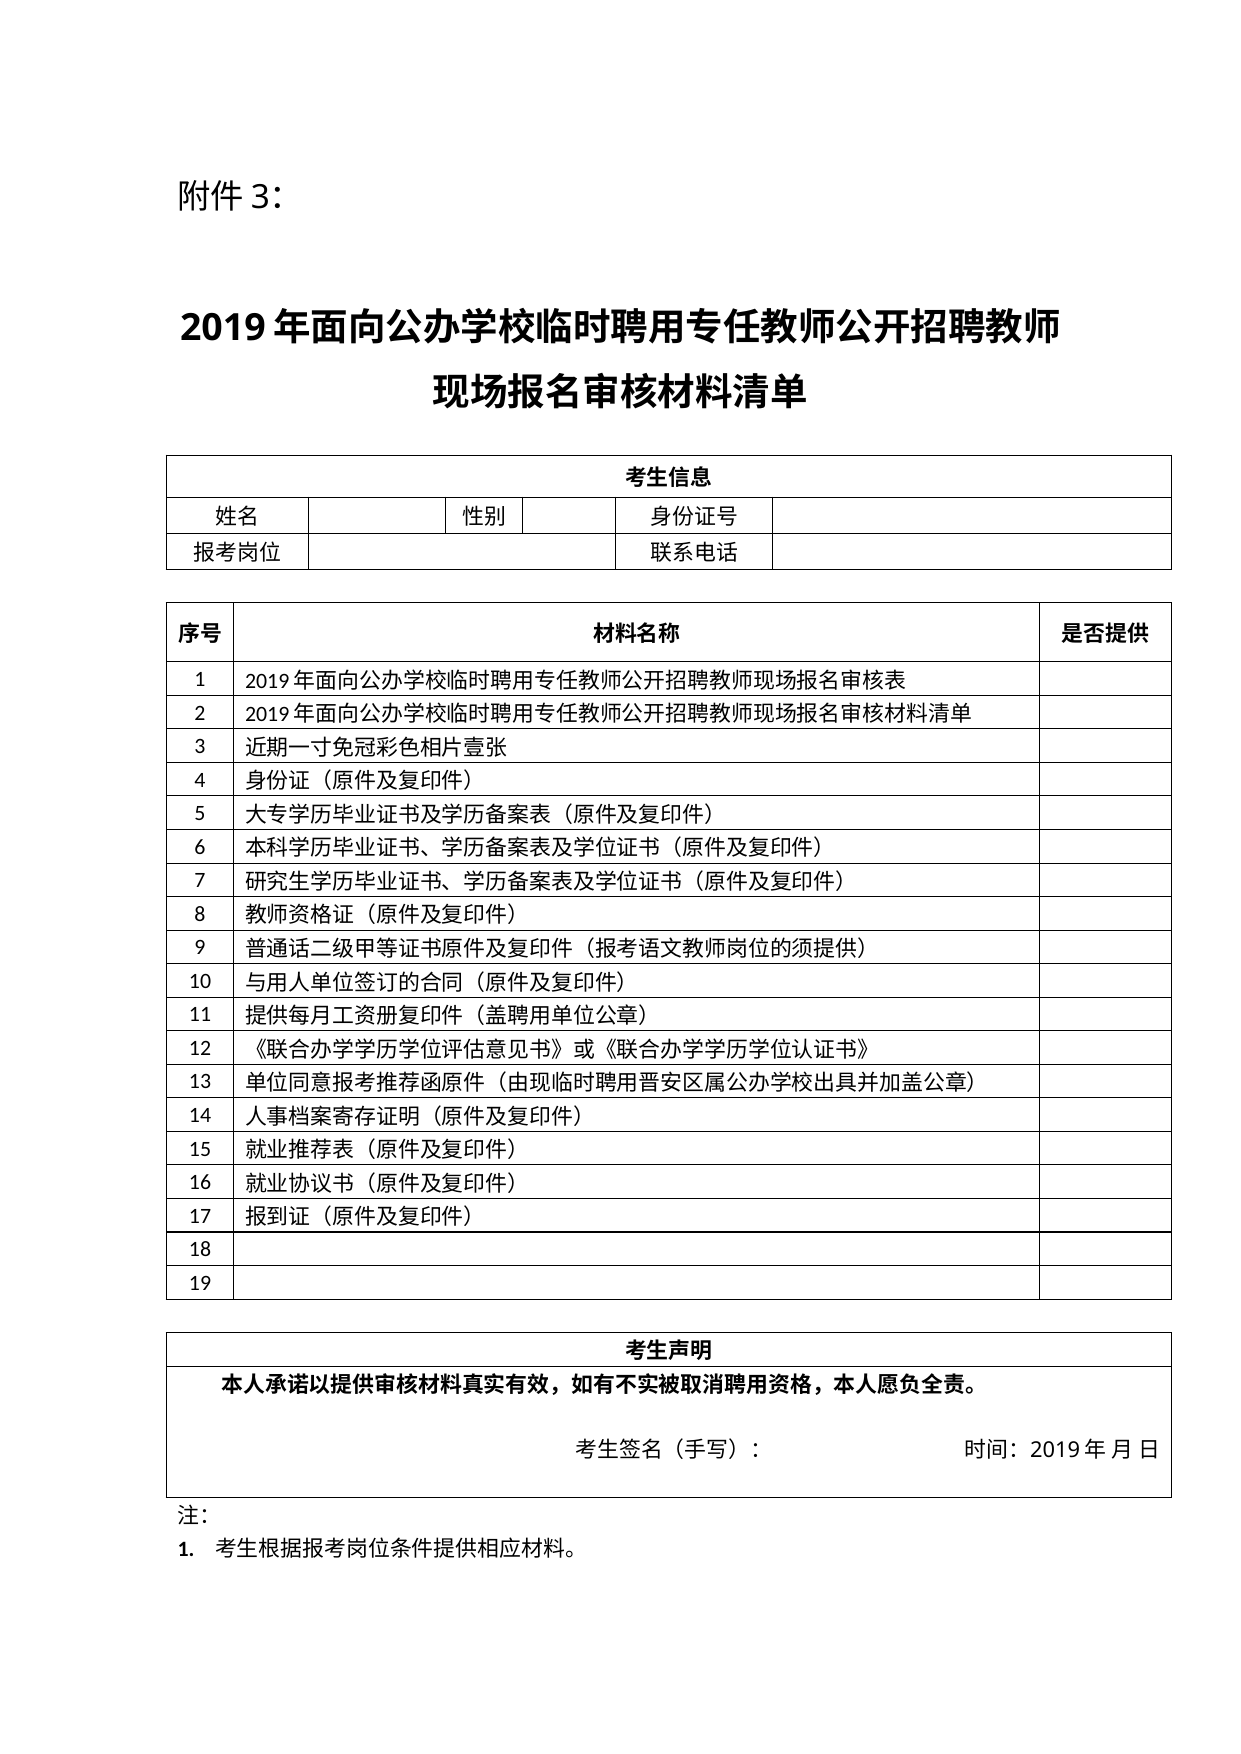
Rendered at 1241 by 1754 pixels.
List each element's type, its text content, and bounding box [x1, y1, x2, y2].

table_cell 就业协议书（原件及复印件） [234, 1165, 1039, 1198]
table_cell [1040, 796, 1171, 829]
table_cell 14 [167, 1098, 233, 1131]
table_cell [1040, 1165, 1171, 1198]
table_cell [1040, 1199, 1171, 1231]
table_cell 3 [167, 729, 233, 762]
table_cell [523, 498, 615, 533]
table_cell 7 [167, 864, 233, 896]
table_cell [1040, 897, 1171, 929]
table_header 考生信息 [167, 456, 1171, 497]
table_cell 普通话二级甲等证书原件及复印件（报考语文教师岗位的须提供） [234, 931, 1039, 963]
table_cell 与用人单位签订的合同（原件及复印件） [234, 964, 1039, 997]
table_cell [1040, 763, 1171, 795]
table_cell 《联合办学学历学位评估意见书》或《联合办学学历学位认证书》 [234, 1031, 1039, 1064]
table_cell 19 [167, 1266, 233, 1298]
table_cell 大专学历毕业证书及学历备案表（原件及复印件） [234, 796, 1039, 829]
table_cell [1040, 696, 1171, 728]
table_cell [1040, 998, 1171, 1030]
table_cell 姓名 [167, 498, 308, 533]
table_cell 本人承诺以提供审核材料真实有效，如有不实被取消聘用资格，本人愿负全责。 考生签名（手写）： 时间：2019年 月 日 [167, 1367, 1171, 1497]
table_cell 身份证（原件及复印件） [234, 763, 1039, 795]
table_cell 12 [167, 1031, 233, 1064]
table_cell [234, 1233, 1039, 1265]
table_cell 2 [167, 696, 233, 728]
table_cell 提供每月工资册复印件（盖聘用单位公章） [234, 998, 1039, 1030]
table_cell 2019年面向公办学校临时聘用专任教师公开招聘教师现场报名审核材料清单 [234, 696, 1039, 728]
table_cell 人事档案寄存证明（原件及复印件） [234, 1098, 1039, 1131]
text 附件3： [177, 162, 1063, 227]
table_cell 性别 [446, 498, 522, 533]
table_header 材料名称 [234, 603, 1039, 661]
table_cell 联系电话 [616, 534, 772, 568]
table_cell [234, 1266, 1039, 1298]
table_cell [1040, 1065, 1171, 1097]
table_cell 13 [167, 1065, 233, 1097]
text 2019年面向公办学校临时聘用专任教师公开招聘教师 [177, 292, 1063, 357]
table_cell [1040, 729, 1171, 762]
table_cell 5 [167, 796, 233, 829]
table_cell [1040, 1132, 1171, 1164]
table_cell 1 [167, 662, 233, 695]
table_cell 16 [167, 1165, 233, 1198]
table_cell [1040, 1266, 1171, 1298]
table_cell [1040, 964, 1171, 997]
table_cell 近期一寸免冠彩色相片壹张 [234, 729, 1039, 762]
table_header 考生声明 [167, 1333, 1171, 1366]
table_cell 就业推荐表（原件及复印件） [234, 1132, 1039, 1164]
table_cell 本科学历毕业证书、学历备案表及学位证书（原件及复印件） [234, 830, 1039, 862]
table_cell 6 [167, 830, 233, 862]
table_cell 15 [167, 1132, 233, 1164]
table_cell 教师资格证（原件及复印件） [234, 897, 1039, 929]
table_cell [1040, 864, 1171, 896]
table_cell 8 [167, 897, 233, 929]
table_cell 单位同意报考推荐函原件（由现临时聘用晋安区属公办学校出具并加盖公章） [234, 1065, 1039, 1097]
table_cell [1040, 1031, 1171, 1064]
table_cell [1040, 662, 1171, 695]
table_header 是否提供 [1040, 603, 1171, 661]
table_cell [1040, 830, 1171, 862]
table_cell 报到证（原件及复印件） [234, 1199, 1039, 1231]
table_cell 研究生学历毕业证书、学历备案表及学位证书（原件及复印件） [234, 864, 1039, 896]
text 注： [177, 1498, 1063, 1530]
table_cell [1040, 1233, 1171, 1265]
table_cell [309, 534, 615, 568]
table_cell 4 [167, 763, 233, 795]
table_cell [773, 534, 1171, 568]
table_cell [1040, 931, 1171, 963]
table_header 序号 [167, 603, 233, 661]
table_cell 18 [167, 1233, 233, 1265]
table_cell 11 [167, 998, 233, 1030]
table_cell 报考岗位 [167, 534, 308, 568]
table_cell 2019年面向公办学校临时聘用专任教师公开招聘教师现场报名审核表 [234, 662, 1039, 695]
table_cell 身份证号 [616, 498, 772, 533]
table_cell 10 [167, 964, 233, 997]
list 考生根据报考岗位条件提供相应材料。 [177, 1530, 1063, 1563]
table_cell [773, 498, 1171, 533]
table_cell 9 [167, 931, 233, 963]
table_cell [309, 498, 445, 533]
text 现场报名审核材料清单 [177, 357, 1063, 422]
table_cell [1040, 1098, 1171, 1131]
table_cell 17 [167, 1199, 233, 1231]
